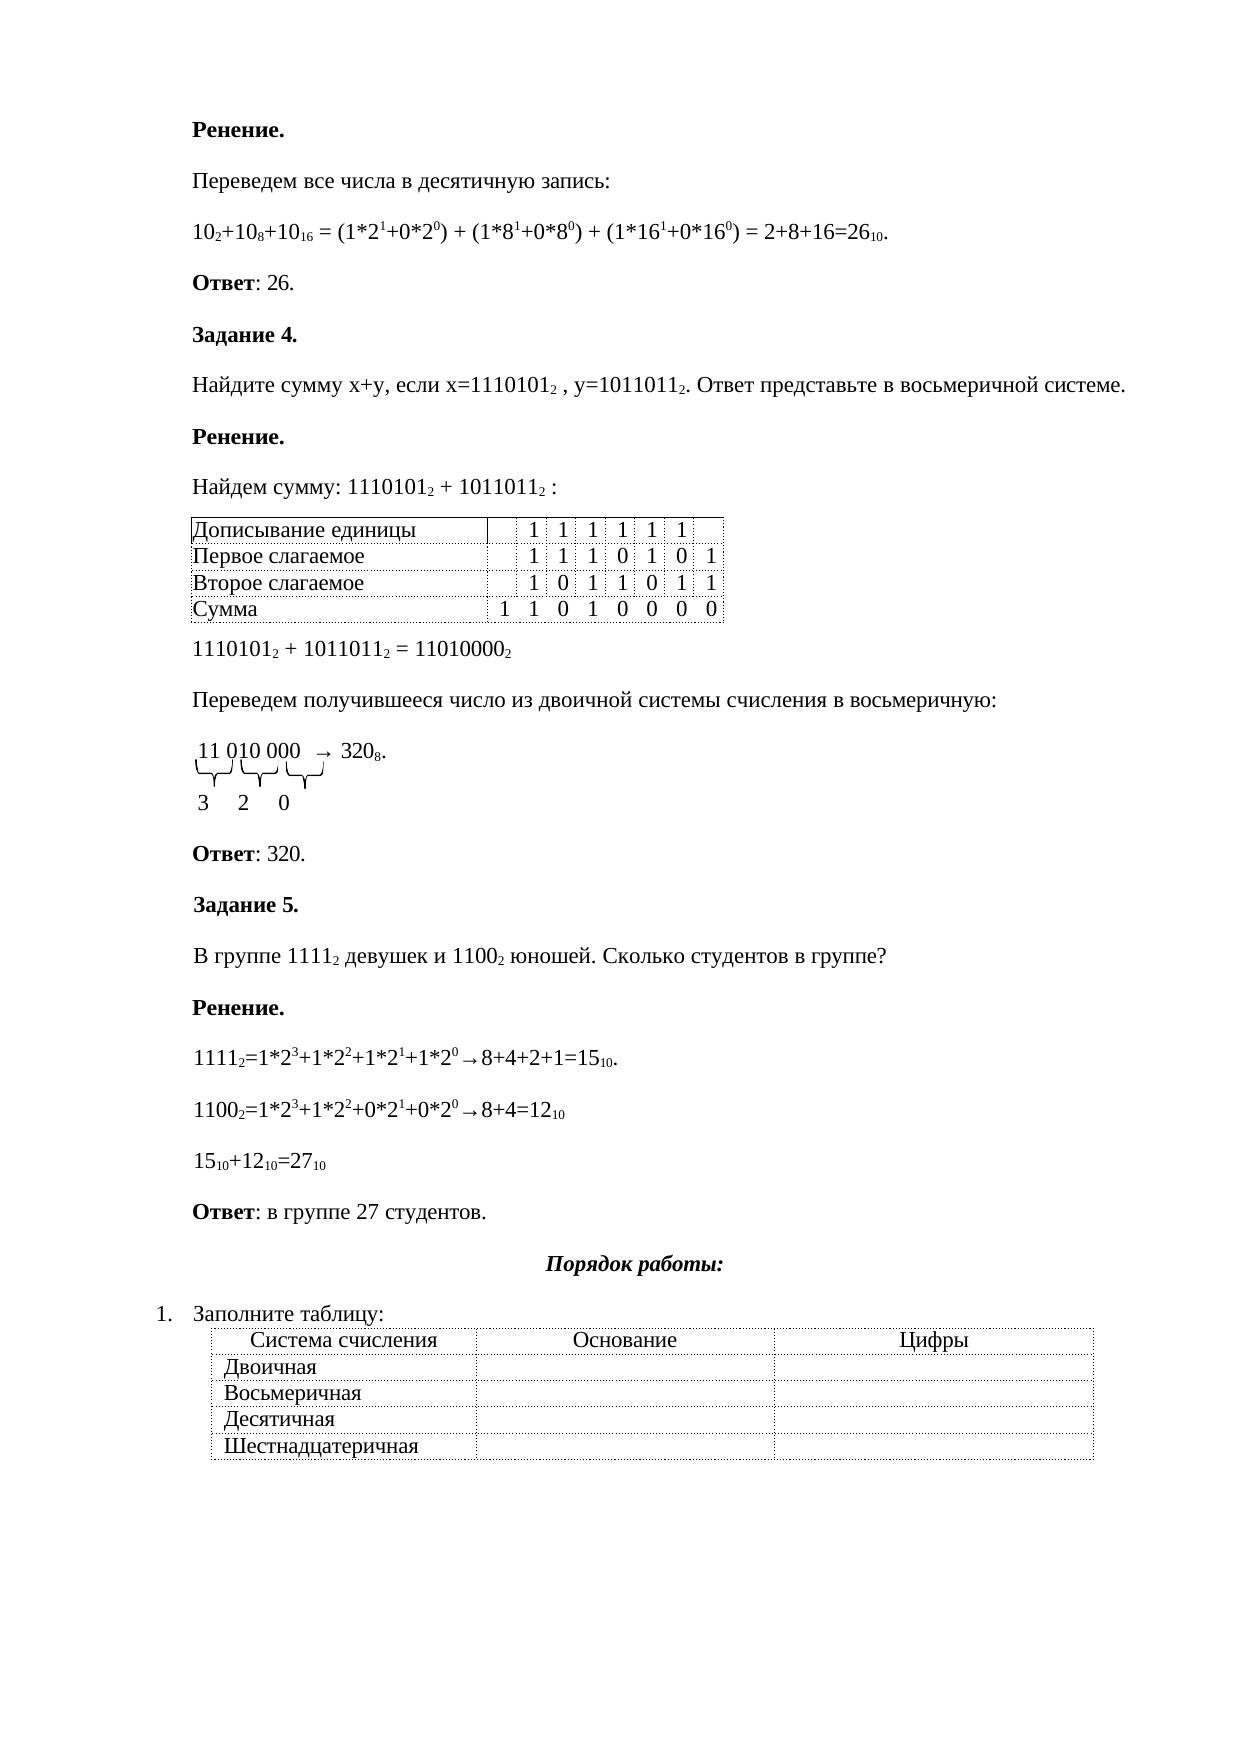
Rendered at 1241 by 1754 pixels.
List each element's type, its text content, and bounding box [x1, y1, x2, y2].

text Задание 4. [192, 321, 1211, 347]
text 102+108+1016 = (1*21+0*20) + (1*81+0*80) + (1*161+0*160) = 2+8+16=2610. [192, 218, 1211, 244]
text Ренение. [192, 423, 1211, 449]
text Ренение. [192, 994, 1211, 1020]
table_cell 1 [517, 596, 546, 622]
table_cell Десятичная [212, 1406, 477, 1433]
text Переведем получившееся число из двоичной системы счисления в восьмеричную: [192, 687, 1211, 713]
table_cell [774, 1380, 1093, 1406]
table_cell [487, 543, 517, 570]
table_cell 1 [576, 596, 605, 622]
list Заполните таблицу: [156, 1300, 1211, 1327]
text 11 010 000 → 3208. [197, 738, 1211, 764]
table_cell Первое слагаемое [192, 543, 487, 570]
text 11002=1*23+1*22+0*21+0*20→8+4=1210 [193, 1096, 1211, 1122]
picture [195, 759, 233, 787]
table_cell [487, 570, 517, 596]
text 11112=1*23+1*22+1*21+1*20→8+4+2+1=1510. [193, 1044, 1211, 1071]
table_header [488, 518, 517, 543]
table_header 1 [664, 518, 694, 543]
text Задание 5. [193, 892, 1211, 918]
text Порядок работы: [59, 1249, 1211, 1276]
table_cell 1 [576, 570, 605, 596]
table_cell 0 [694, 596, 723, 622]
table_cell 0 [635, 596, 664, 622]
table_header Цифры [774, 1328, 1093, 1353]
table_cell [774, 1406, 1093, 1433]
table_header 1 [635, 518, 664, 543]
table_cell Сумма [192, 596, 487, 622]
table_header Система счисления [212, 1328, 477, 1353]
table_header [694, 518, 723, 543]
picture [285, 761, 324, 789]
table_cell 0 [635, 570, 664, 596]
table_cell 1 [694, 543, 723, 570]
table_cell Bосьмеричная [212, 1380, 477, 1406]
table_cell Шестнадцатеричная [212, 1433, 477, 1459]
table_cell [477, 1406, 774, 1433]
picture [240, 759, 279, 787]
table_cell 1 [546, 543, 576, 570]
table_cell 0 [664, 596, 694, 622]
table_cell [477, 1354, 774, 1380]
table_cell 1 [517, 543, 546, 570]
table_header 1 [546, 518, 576, 543]
table_cell [774, 1354, 1093, 1380]
table_cell Двоичная [212, 1354, 477, 1380]
table_cell [477, 1433, 774, 1459]
text 3 2 0 [197, 789, 1211, 815]
table_cell 1 [487, 596, 517, 622]
text Ответ: в группе 27 студентов. [192, 1198, 1211, 1224]
table_cell 1 [576, 543, 605, 570]
text B группе 11112 девушек и 11002 юношей. Сколько студентов в группе? [193, 942, 1211, 968]
text Найдем сумму: 11101012 + 10110112 : [192, 473, 1211, 500]
table_header 1 [605, 518, 634, 543]
table_cell 0 [605, 596, 634, 622]
table_cell 0 [605, 543, 634, 570]
table_cell 0 [664, 543, 694, 570]
table_header 1 [576, 518, 605, 543]
text Переведем все числа в десятичную запись: [192, 167, 1211, 193]
text Ответ: 320. [192, 840, 1211, 866]
table_cell 1 [664, 570, 694, 596]
text Ответ: 26. [192, 269, 1211, 295]
table_header Дописывание единицы [192, 518, 487, 543]
table_cell [477, 1380, 774, 1406]
table_cell 1 [694, 570, 723, 596]
table_header Основание [477, 1328, 774, 1353]
table_cell 1 [517, 570, 546, 596]
table_header 1 [517, 518, 546, 543]
table_cell 0 [546, 596, 576, 622]
table_cell [774, 1433, 1093, 1459]
text Ренение. [192, 116, 1211, 142]
table_cell 0 [546, 570, 576, 596]
table_cell 1 [605, 570, 634, 596]
table_cell Bторое слагаемое [192, 570, 487, 596]
text 1510+1210=2710 [193, 1147, 1211, 1173]
text 11101012 + 10110112 = 110100002 [192, 635, 1211, 662]
table_cell 1 [635, 543, 664, 570]
text Найдите сумму x+y, если x=11101012 , y=10110112. Ответ представьте в восьмеричной системе. [192, 371, 1211, 398]
